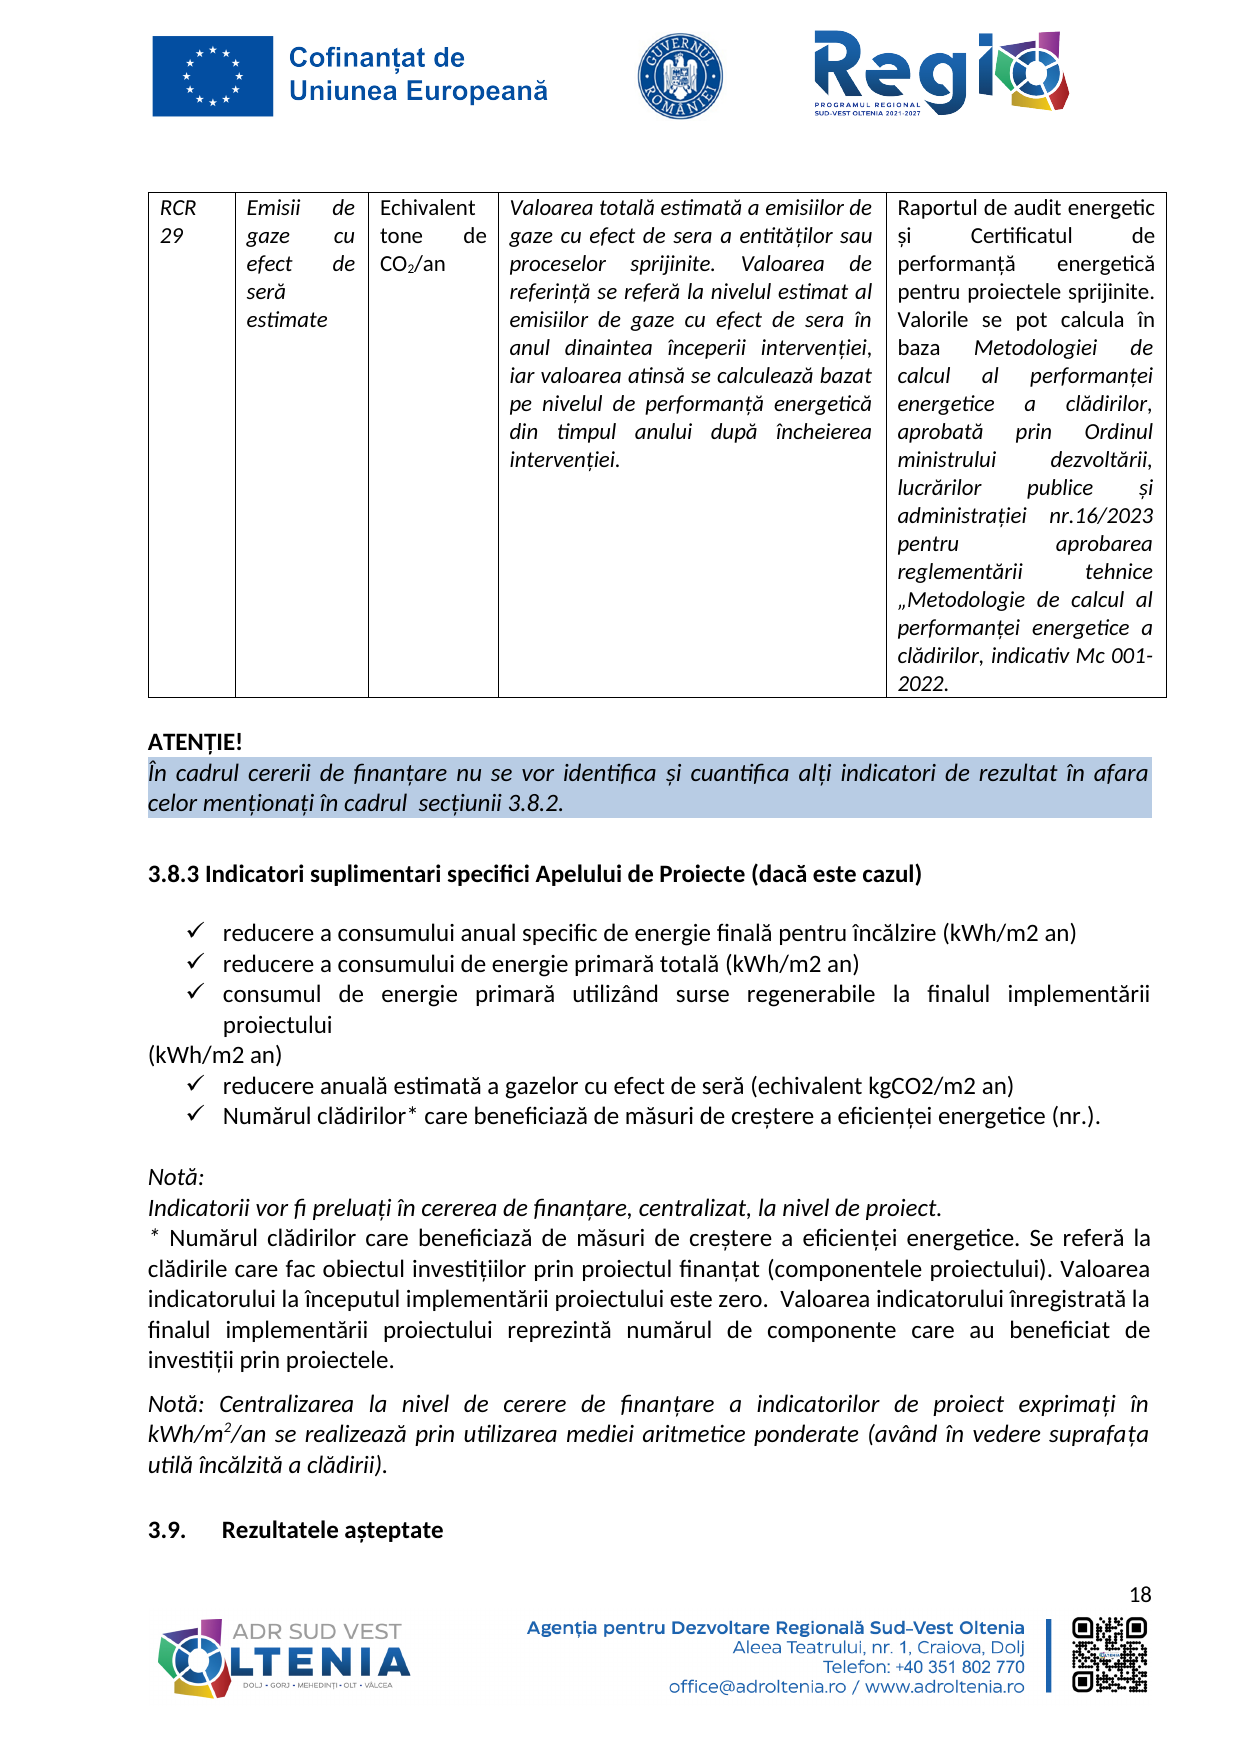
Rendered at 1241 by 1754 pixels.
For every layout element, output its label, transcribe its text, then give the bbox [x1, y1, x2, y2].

list Numărul clădirilor* care beneficiază de măsuri de creștere a eficienței energetice (nr.). [185, 1101, 1152, 1131]
table_cell RCR 29 [149, 193, 235, 697]
text ATENȚIE! [148, 726, 1152, 757]
table_cell Emisii de gaze cu efect de seră estimate [236, 193, 368, 697]
list reducere a consumului anual specific de energie finală pentru încălzire (kWh/m2 an) [185, 917, 1152, 948]
subtitle 3.8.3 Indicatori suplimentari specifici Apelului de Proiecte (dacă este cazul) [148, 858, 1152, 889]
list consumul de energie primară utilizând surse regenerabile la finalul implementării proiectului [185, 978, 1152, 1039]
text (kWh/m2 an) [148, 1039, 1152, 1070]
list reducere anuală estimată a gazelor cu efect de seră (echivalent kgCO2/m2 an) [185, 1070, 1152, 1101]
subtitle 3.9. Rezultatele așteptate [148, 1514, 1152, 1544]
table_cell Valoarea totală estimată a emisiilor de gaze cu efect de sera a entităților sau proceselor sprijinite. Valoarea de referință se referă la nivelul estimat al emisiilor de gaze cu efect de sera în anul dinaintea începerii intervenției, iar valoarea atinsă se calculează bazat pe nivelul de performanță energetică din timpul anului după încheierea intervenției. [499, 193, 886, 697]
table_cell Echivalent tone de CO2/an [369, 193, 498, 697]
text Notă: Centralizarea la nivel de cerere de finanțare a indicatorilor de proiect exprimați în kWh/m2/an se realizează prin utilizarea mediei aritmetice ponderate (având în vedere suprafața utilă încălzită a clădirii). [148, 1388, 1152, 1479]
text Notă: [148, 1162, 1152, 1192]
picture [147, 31, 550, 120]
list reducere a consumului de energie primară totală (kWh/m2 an) [185, 948, 1152, 978]
picture [812, 29, 1071, 119]
table_cell Raportul de audit energetic și Certificatul de performanţă energetică pentru proiectele sprijinite. Valorile se pot calcula în baza Metodologiei de calcul al performanței energetice a clădirilor, aprobată prin Ordinul ministrului dezvoltării, lucrărilor publice și administrației nr.16/2023 pentru aprobarea reglementării tehnice „Metodologie de calcul al performanței energetice a clădirilor, indicativ Mc 001-2022. [887, 193, 1166, 697]
picture [633, 31, 728, 121]
picture [148, 1608, 1152, 1706]
text * Numărul clădirilor care beneficiază de măsuri de creștere a eficienței energetice. Se referă la clădirile care fac obiectul investițiilor prin proiectul finanțat (componentele proiectului). Valoarea indicatorului la începutul implementării proiectului este zero. Valoarea indicatorului înregistrată la finalul implementării proiectului reprezintă numărul de componente care au beneficiat de investiții prin proiectele. [148, 1223, 1152, 1375]
text În cadrul cererii de finanțare nu se vor identifica și cuantifica alți indicatori de rezultat în afara celor menționați în cadrul secțiunii 3.8.2. [148, 757, 1152, 818]
text Indicatorii vor fi preluaţi în cererea de finanţare, centralizat, la nivel de proiect. [148, 1192, 1152, 1223]
